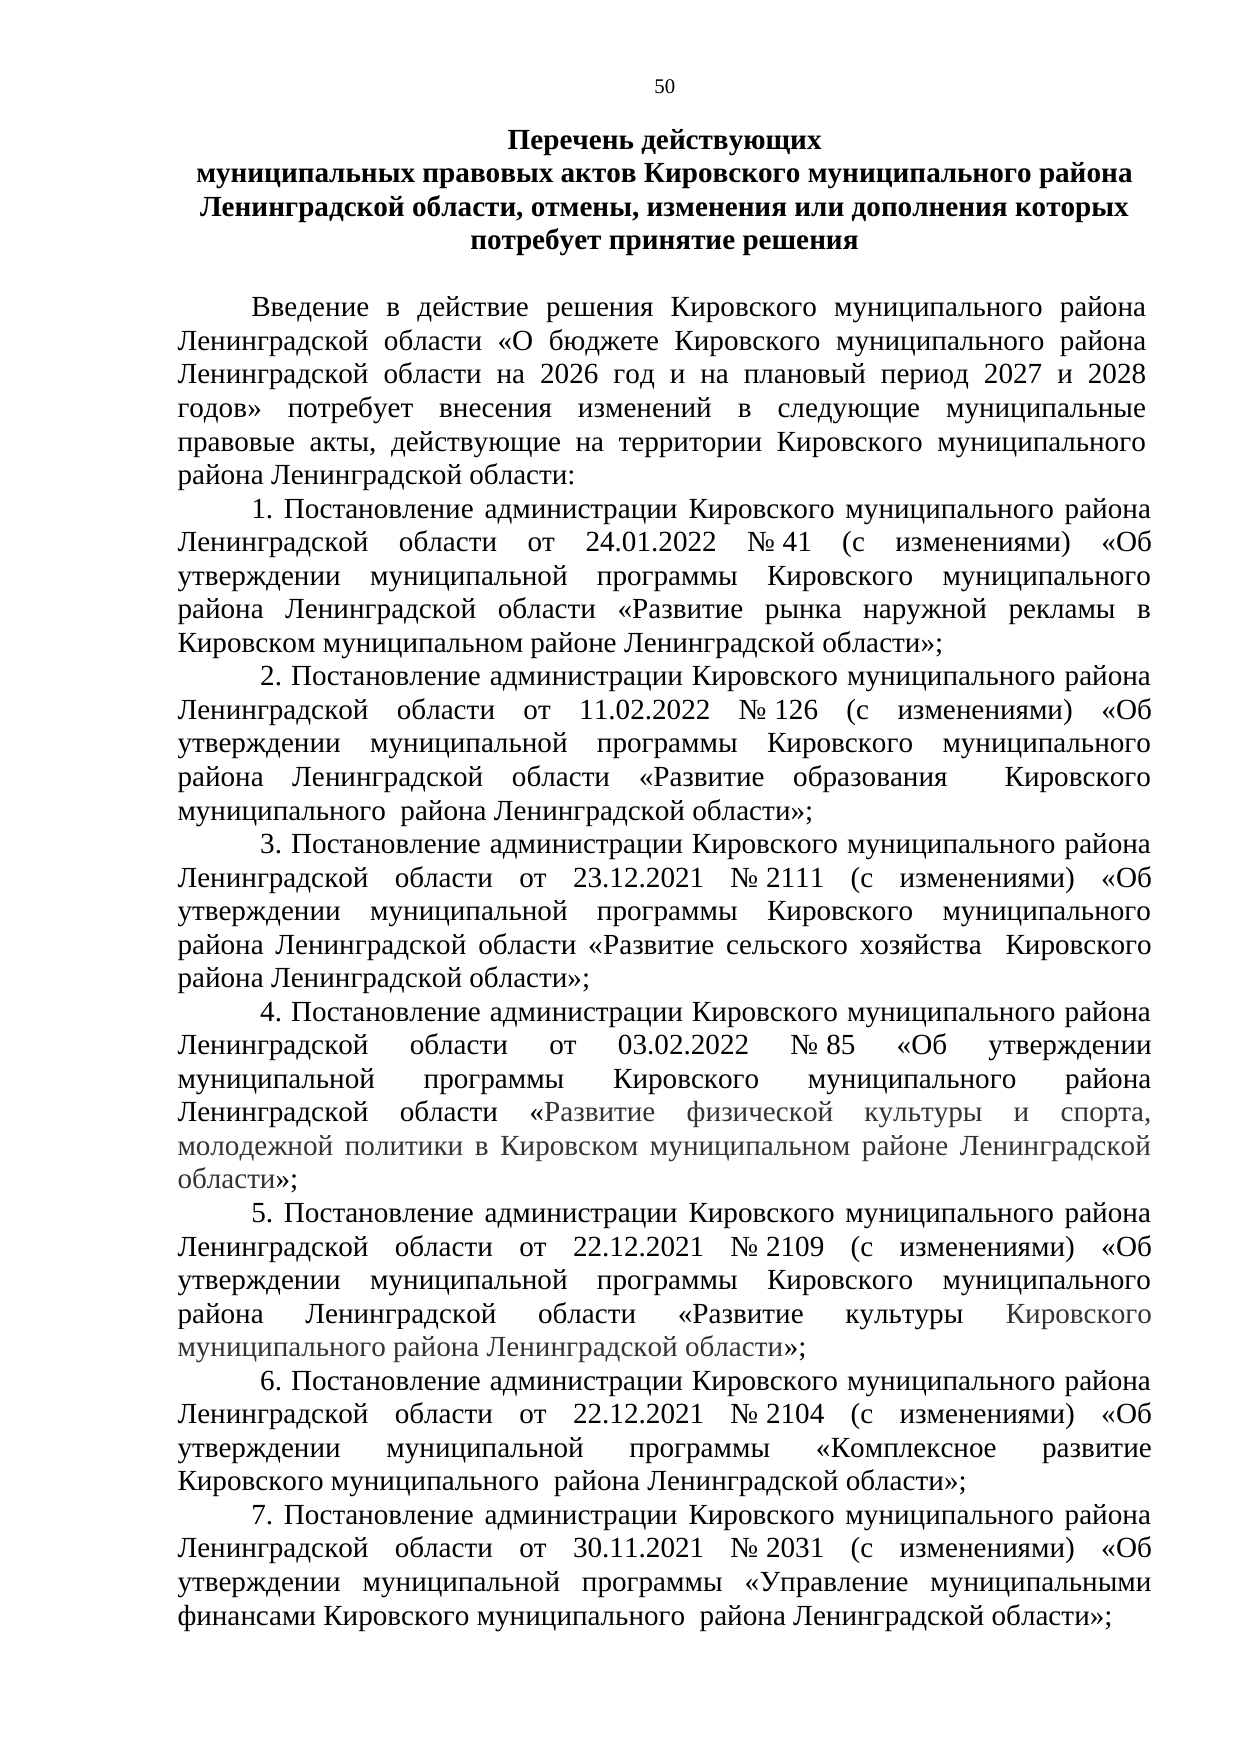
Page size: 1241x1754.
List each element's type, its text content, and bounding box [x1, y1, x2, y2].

text 7. Постановление администрации Кировского муниципального района Ленинградской области от 30.11.2021 № 2031 (с изменениями) «Об утверждении муниципальной программы «Управление муниципальными финансами Кировского муниципального района Ленинградской области»; [177, 1497, 1152, 1631]
text 4. Постановление администрации Кировского муниципального района Ленинградской области от 03.02.2022 № 85 «Об утверждении муниципальной программы Кировского муниципального района Ленинградской области «Развитие физической культуры и спорта, молодежной политики в Кировском муниципальном районе Ленинградской области»; [275, 1162, 1152, 1195]
text Перечень действующих [177, 122, 1152, 155]
text 2. Постановление администрации Кировского муниципального района Ленинградской области от 11.02.2022 № 126 (с изменениями) «Об утверждении муниципальной программы Кировского муниципального района Ленинградской области «Развитие образования Кировского муниципального района Ленинградской области»; [177, 658, 1152, 826]
text Введение в действие решения Кировского муниципального района Ленинградской области «О бюджете Кировского муниципального района Ленинградской области на 2026 год и на плановый период 2027 и 2028 годов» потребует внесения изменений в следующие муниципальные правовые акты, действующие на территории Кировского муниципального района Ленинградской области: [177, 289, 1147, 491]
text 4. Постановление администрации Кировского муниципального района Ленинградской области от 03.02.2022 № 85 «Об утверждении муниципальной программы Кировского муниципального района Ленинградской области «Развитие физической культуры и спорта, молодежной политики в Кировском муниципальном районе Ленинградской области»; [177, 994, 1152, 1128]
text 5. Постановление администрации Кировского муниципального района Ленинградской области от 22.12.2021 № 2109 (с изменениями) «Об утверждении муниципальной программы Кировского муниципального района Ленинградской области «Развитие культуры Кировского муниципального района Ленинградской области»; [177, 1195, 1152, 1363]
text муниципальных правовых актов Кировского муниципального района Ленинградской области, отмены, изменения или дополнения которых потребует принятие решения [177, 155, 1152, 256]
text 3. Постановление администрации Кировского муниципального района Ленинградской области от 23.12.2021 № 2111 (с изменениями) «Об утверждении муниципальной программы Кировского муниципального района Ленинградской области «Развитие сельского хозяйства Кировского района Ленинградской области»; [177, 826, 1152, 994]
text 6. Постановление администрации Кировского муниципального района Ленинградской области от 22.12.2021 № 2104 (с изменениями) «Об утверждении муниципальной программы «Комплексное развитие Кировского муниципального района Ленинградской области»; [177, 1363, 1152, 1497]
text 1. Постановление администрации Кировского муниципального района Ленинградской области от 24.01.2022 № 41 (с изменениями) «Об утверждении муниципальной программы Кировского муниципального района Ленинградской области «Развитие рынка наружной рекламы в Кировском муниципальном районе Ленинградской области»; [177, 491, 1152, 658]
